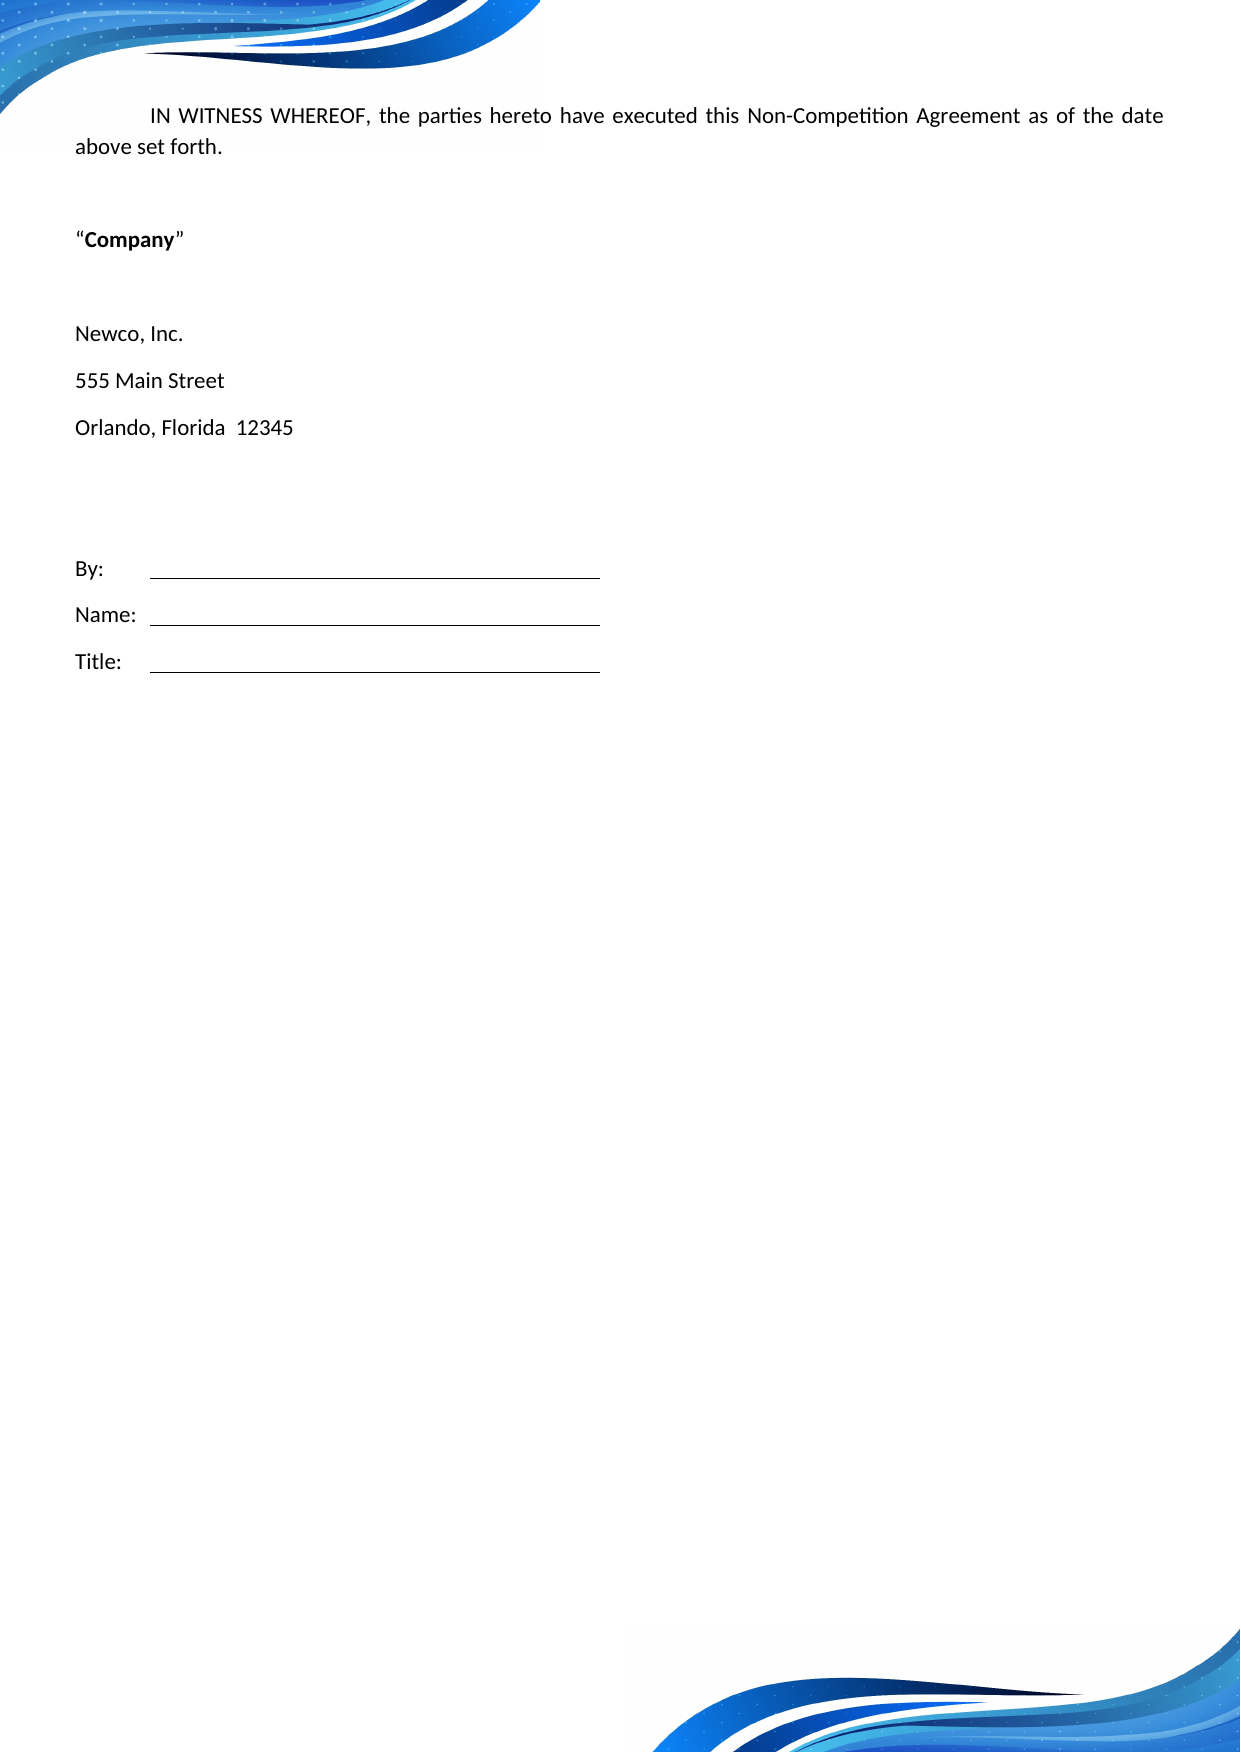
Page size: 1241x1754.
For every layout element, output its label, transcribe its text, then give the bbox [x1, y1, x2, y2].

picture [626, 1628, 1240, 1752]
text “Company” [75, 226, 1165, 253]
text Newco, Inc. [75, 319, 1165, 347]
text By: [75, 554, 1165, 582]
text IN WITNESS WHEREOF, the parties hereto have executed this Non-Competition Agreement as of the date above set forth. [75, 102, 1165, 160]
picture [0, 0, 541, 148]
text Title: [75, 647, 1165, 675]
text Name: [75, 601, 1165, 628]
